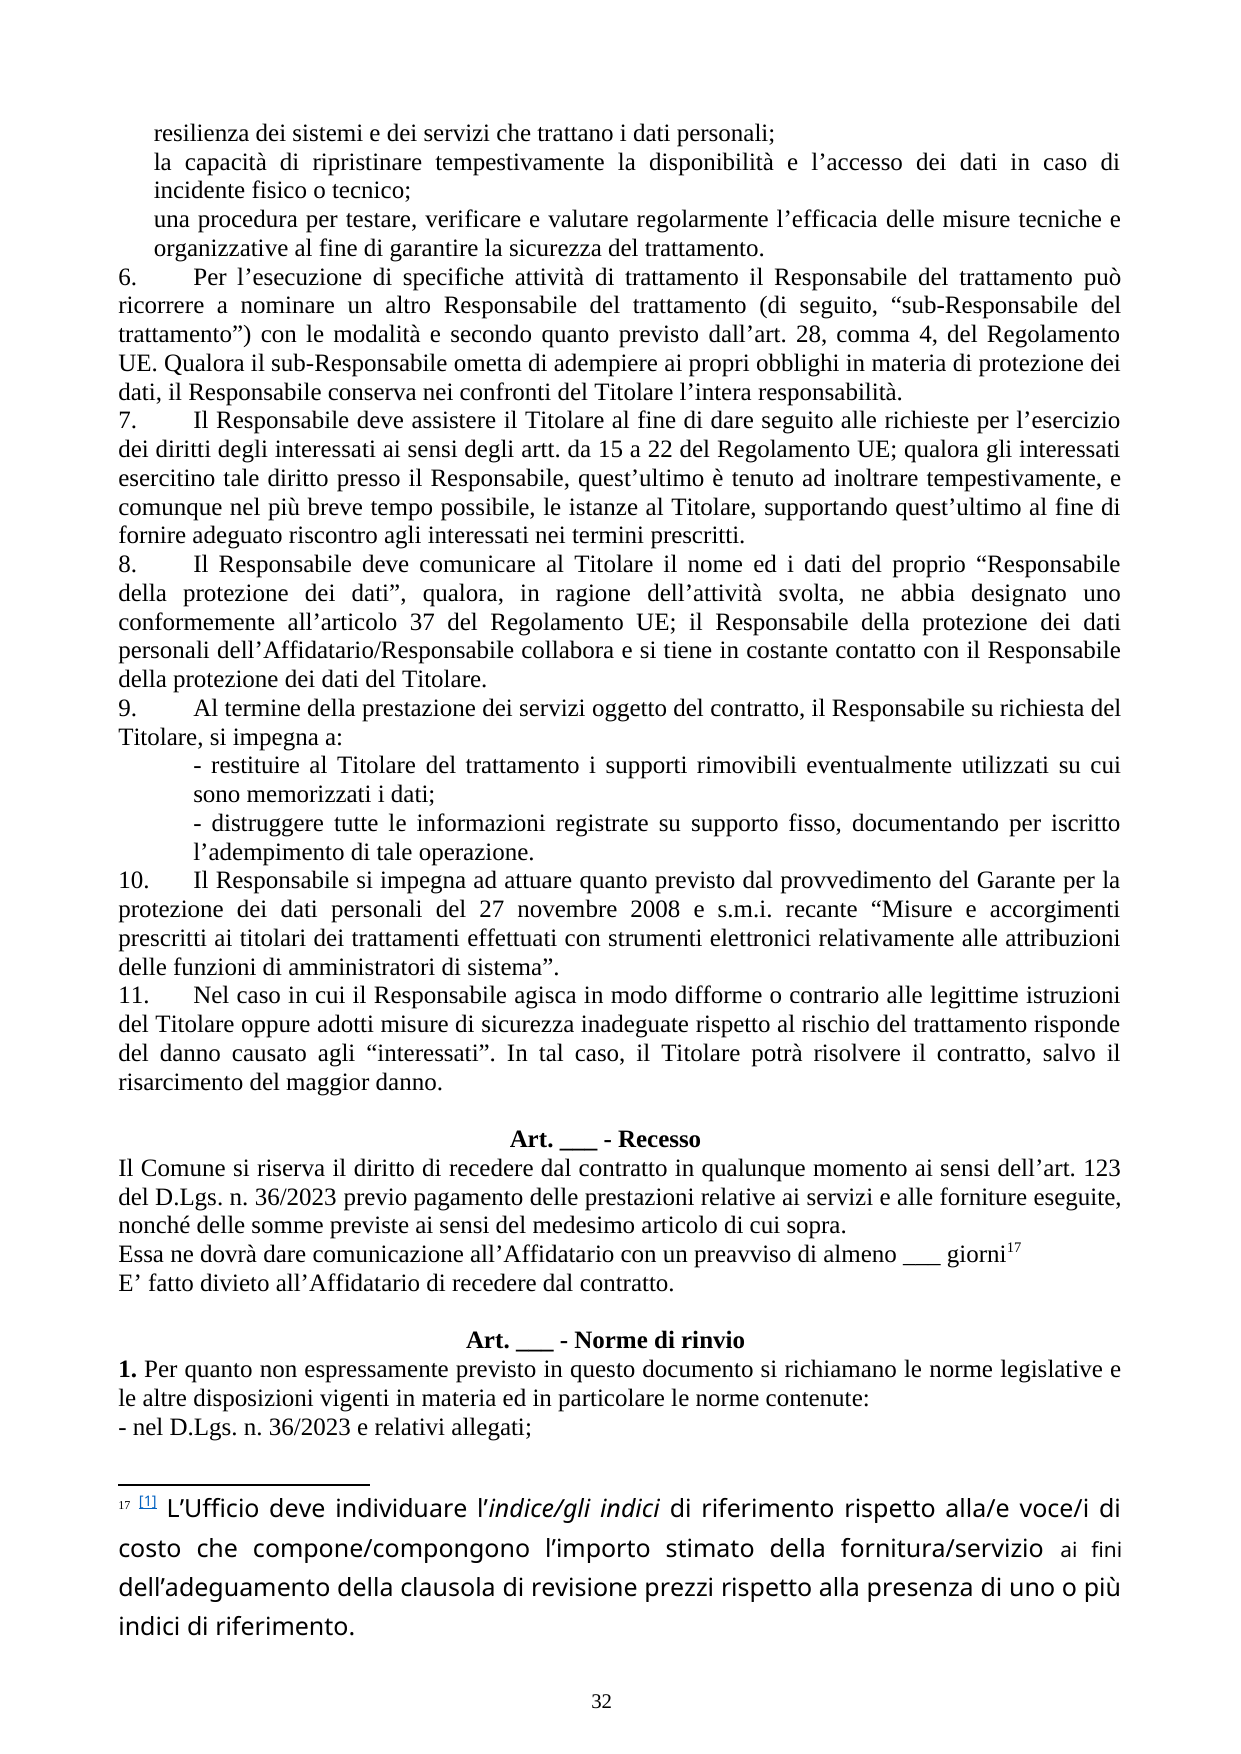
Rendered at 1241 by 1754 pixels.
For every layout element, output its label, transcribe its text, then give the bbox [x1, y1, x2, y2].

text Il Comune si riserva il diritto di recedere dal contratto in qualunque momento ai sensi dell’art. 123 del D.Lgs. n. 36/2023 previo pagamento delle prestazioni relative ai servizi e alle forniture eseguite, nonché delle somme previste ai sensi del medesimo articolo di cui sopra. [118, 1153, 1122, 1239]
text E’ fatto divieto all’Affidatario di recedere dal contratto. [118, 1268, 1122, 1297]
subtitle Art. ___ - Recesso [162, 1124, 1048, 1153]
text - nel D.Lgs. n. 36/2023 e relativi allegati; [118, 1412, 1122, 1441]
text 1. Per quanto non espressamente previsto in questo documento si richiamano le norme legislative e le altre disposizioni vigenti in materia ed in particolare le norme contenute: [118, 1354, 1122, 1412]
list Il Responsabile si impegna ad attuare quanto previsto dal provvedimento del Garante per la protezione dei dati personali del 27 novembre 2008 e s.m.i. recante “Misure e accorgimenti prescritti ai titolari dei trattamenti effettuati con strumenti elettronici relativamente alle attribuzioni delle funzioni di amministratori di sistema”. [118, 866, 1122, 981]
list Per l’esecuzione di specifiche attività di trattamento il Responsabile del trattamento può ricorrere a nominare un altro Responsabile del trattamento (di seguito, “sub-Responsabile del trattamento”) con le modalità e secondo quanto previsto dall’art. 28, comma 4, del Regolamento UE. Qualora il sub-Responsabile ometta di adempiere ai propri obblighi in materia di protezione dei dati, il Responsabile conserva nei confronti del Titolare l’intera responsabilità. [118, 262, 1122, 406]
list Nel caso in cui il Responsabile agisca in modo difforme o contrario alle legittime istruzioni del Titolare oppure adotti misure di sicurezza inadeguate rispetto al rischio del trattamento risponde del danno causato agli “interessati”. In tal caso, il Titolare potrà risolvere il contratto, salvo il risarcimento del maggior danno. [118, 981, 1122, 1096]
text - restituire al Titolare del trattamento i supporti rimovibili eventualmente utilizzati su cui sono memorizzati i dati; [193, 751, 1122, 808]
subtitle Art. ___ - Norme di rinvio [162, 1326, 1048, 1354]
list la capacità di ripristinare tempestivamente la disponibilità e l’accesso dei dati in caso di incidente fisico o tecnico; [118, 147, 1122, 204]
list una procedura per testare, verificare e valutare regolarmente l’efficacia delle misure tecniche e organizzative al fine di garantire la sicurezza del trattamento. [118, 204, 1122, 262]
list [118, 118, 1122, 147]
list Al termine della prestazione dei servizi oggetto del contratto, il Responsabile su richiesta del Titolare, si impegna a: [118, 693, 1122, 751]
text - distruggere tutte le informazioni registrate su supporto fisso, documentando per iscritto l’adempimento di tale operazione. [193, 808, 1122, 866]
text Essa ne dovrà dare comunicazione all’Affidatario con un preavviso di almeno ___ giorni [118, 1239, 1122, 1268]
list Il Responsabile deve assistere il Titolare al fine di dare seguito alle richieste per l’esercizio dei diritti degli interessati ai sensi degli artt. da 15 a 22 del Regolamento UE; qualora gli interessati esercitino tale diritto presso il Responsabile, quest’ultimo è tenuto ad inoltrare tempestivamente, e comunque nel più breve tempo possibile, le istanze al Titolare, supportando quest’ultimo al fine di fornire adeguato riscontro agli interessati nei termini prescritti. [118, 406, 1122, 549]
list Il Responsabile deve comunicare al Titolare il nome ed i dati del proprio “Responsabile della protezione dei dati”, qualora, in ragione dell’attività svolta, ne abbia designato uno conformemente all’articolo 37 del Regolamento UE; il Responsabile della protezione dei dati personali dell’Affidatario/Responsabile collabora e si tiene in costante contatto con il Responsabile della protezione dei dati del Titolare. [118, 549, 1122, 693]
